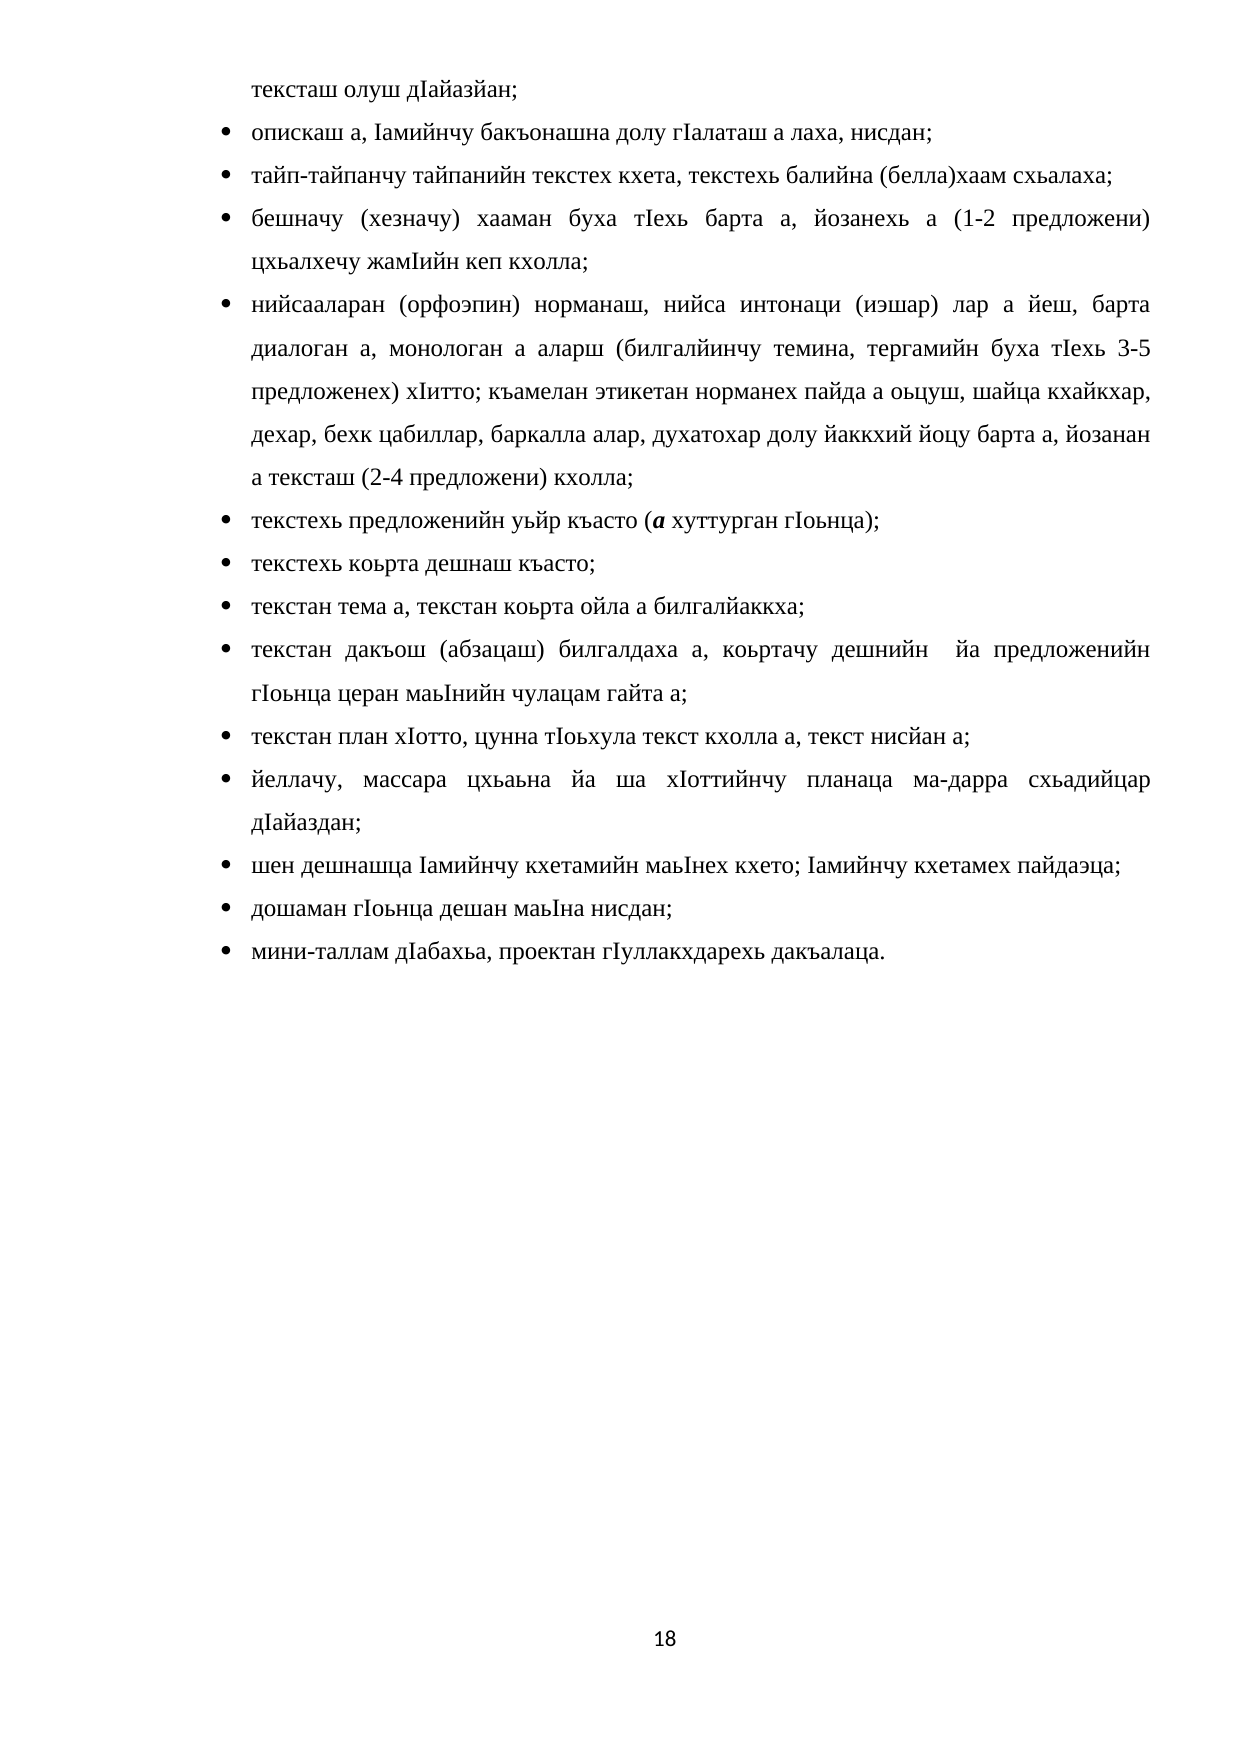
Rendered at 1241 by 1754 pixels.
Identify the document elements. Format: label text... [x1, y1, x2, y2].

list текстехь предложенийн уьйр къасто (а хуттурган гӀоьнца); [222, 505, 1152, 534]
list йеллачу, массара цхьаьна йа ша хӀоттийнчу планаца ма-дарра схьадийцар дӀайаздан; [222, 764, 1152, 836]
list мини-таллам дӀабахьа, проектан гӀуллакхдарехь дакъалаца. [222, 936, 1152, 965]
list текстан тема а, текстан коьрта ойла а билгалйаккха; [222, 591, 1152, 620]
list опискаш а, Ӏамийнчу бакъонашна долу гӀалаташ а лаха, нисдан; [222, 117, 1152, 146]
list текстехь коьрта дешнаш къасто; [222, 548, 1152, 577]
list бешначу (хезначу) хааман буха тӀехь барта а, йозанехь а (1-2 предложени) цхьалхечу жамӀийн кеп кхолла; [222, 203, 1152, 275]
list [222, 74, 1152, 103]
list нийсааларан (орфоэпин) норманаш, нийса интонаци (иэшар) лар а йеш, барта диалоган а, монологан а аларш (билгалйинчу темина, тергамийн буха тӀехь 3-5 предложенех) хӀитто; къамелан этикетан норманех пайда а оьцуш, шайца кхайкхар, дехар, бехк цабиллар, баркалла алар, духатохар долу йаккхий йоцу барта а, йозанан а тексташ (2-4 предложени) кхолла; [222, 289, 1152, 491]
list шен дешнашца Ӏамийнчу кхетамийн маьӀнех кхето; Ӏамийнчу кхетамех пайдаэца; [222, 850, 1152, 879]
list тайп-тайпанчу тайпанийн текстех кхета, текстехь балийна (белла)хаам схьалаха; [222, 160, 1152, 189]
list текстан дакъош (абзацаш) билгалдаха а, коьртачу дешнийн йа предложенийн гӀоьнца церан маьӀнийн чулацам гайта а; [222, 634, 1152, 706]
list текстан план хӀотто, цунна тӀоьхула текст кхолла а, текст нисйан а; [222, 721, 1152, 749]
list дошаман гӀоьнца дешан маьӀна нисдан; [222, 893, 1152, 922]
